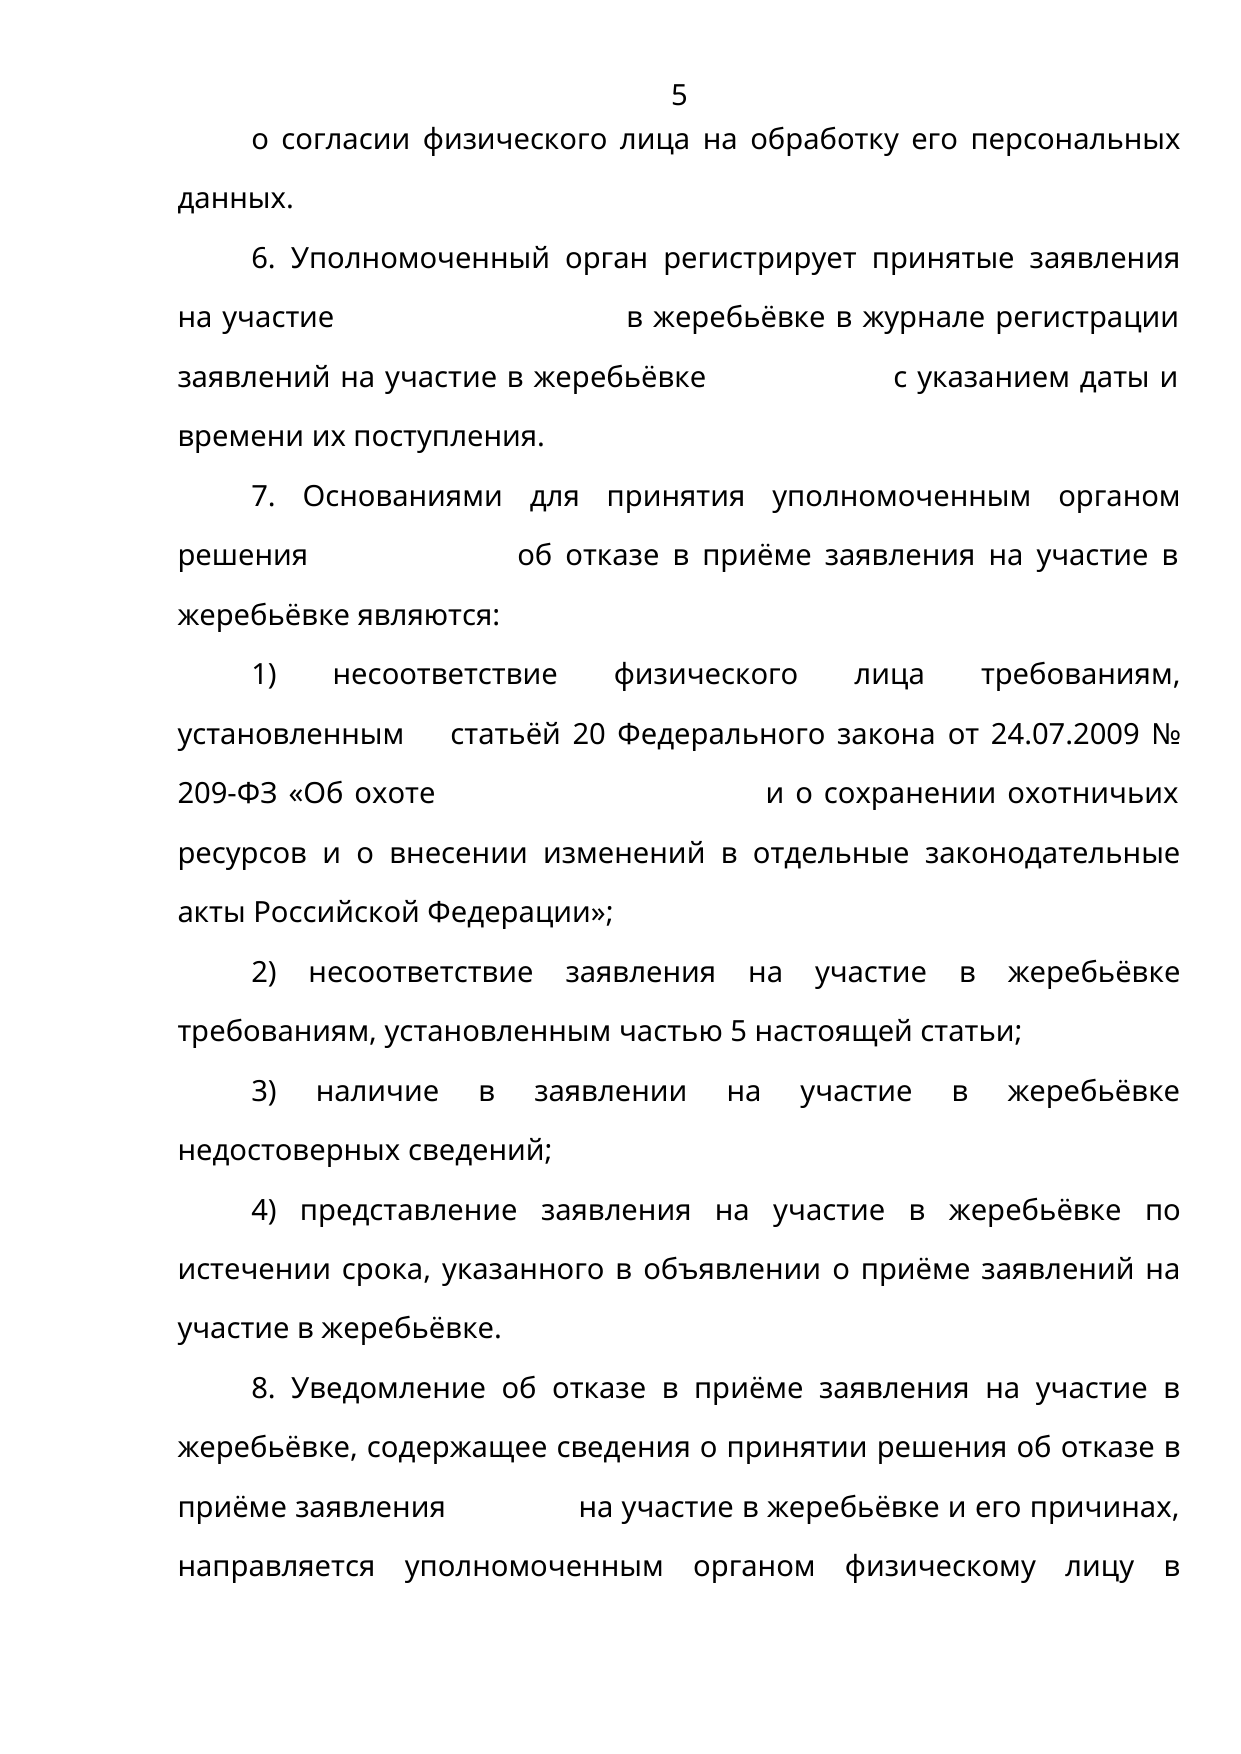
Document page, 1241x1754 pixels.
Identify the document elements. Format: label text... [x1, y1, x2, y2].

text 3) наличие в заявлении на участие в жеребьёвке недостоверных сведений; [177, 1070, 1181, 1169]
text 4) представление заявления на участие в жеребьёвке по истечении срока, указанного в объявлении о приёме заявлений на участие в жеребьёвке. [177, 1189, 1181, 1347]
text о согласии физического лица на обработку его персональных данных. [177, 118, 1181, 217]
text 1) несоответствие физического лица требованиям, установленным статьёй 20 Федерального закона от 24.07.2009 № 209-ФЗ «Об охоте и о сохранении охотничьих ресурсов и о внесении изменений в отдельные законодательные акты Российской Федерации»; [177, 653, 1181, 931]
text 6. Уполномоченный орган регистрирует принятые заявления на участие в жеребьёвке в журнале регистрации заявлений на участие в жеребьёвке с указанием даты и времени их поступления. [177, 237, 1181, 455]
text 2) несоответствие заявления на участие в жеребьёвке требованиям, установленным частью 5 настоящей статьи; [177, 951, 1181, 1050]
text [177, 1367, 1181, 1585]
text 7. Основаниями для принятия уполномоченным органом решения об отказе в приёме заявления на участие в жеребьёвке являются: [177, 475, 1181, 634]
